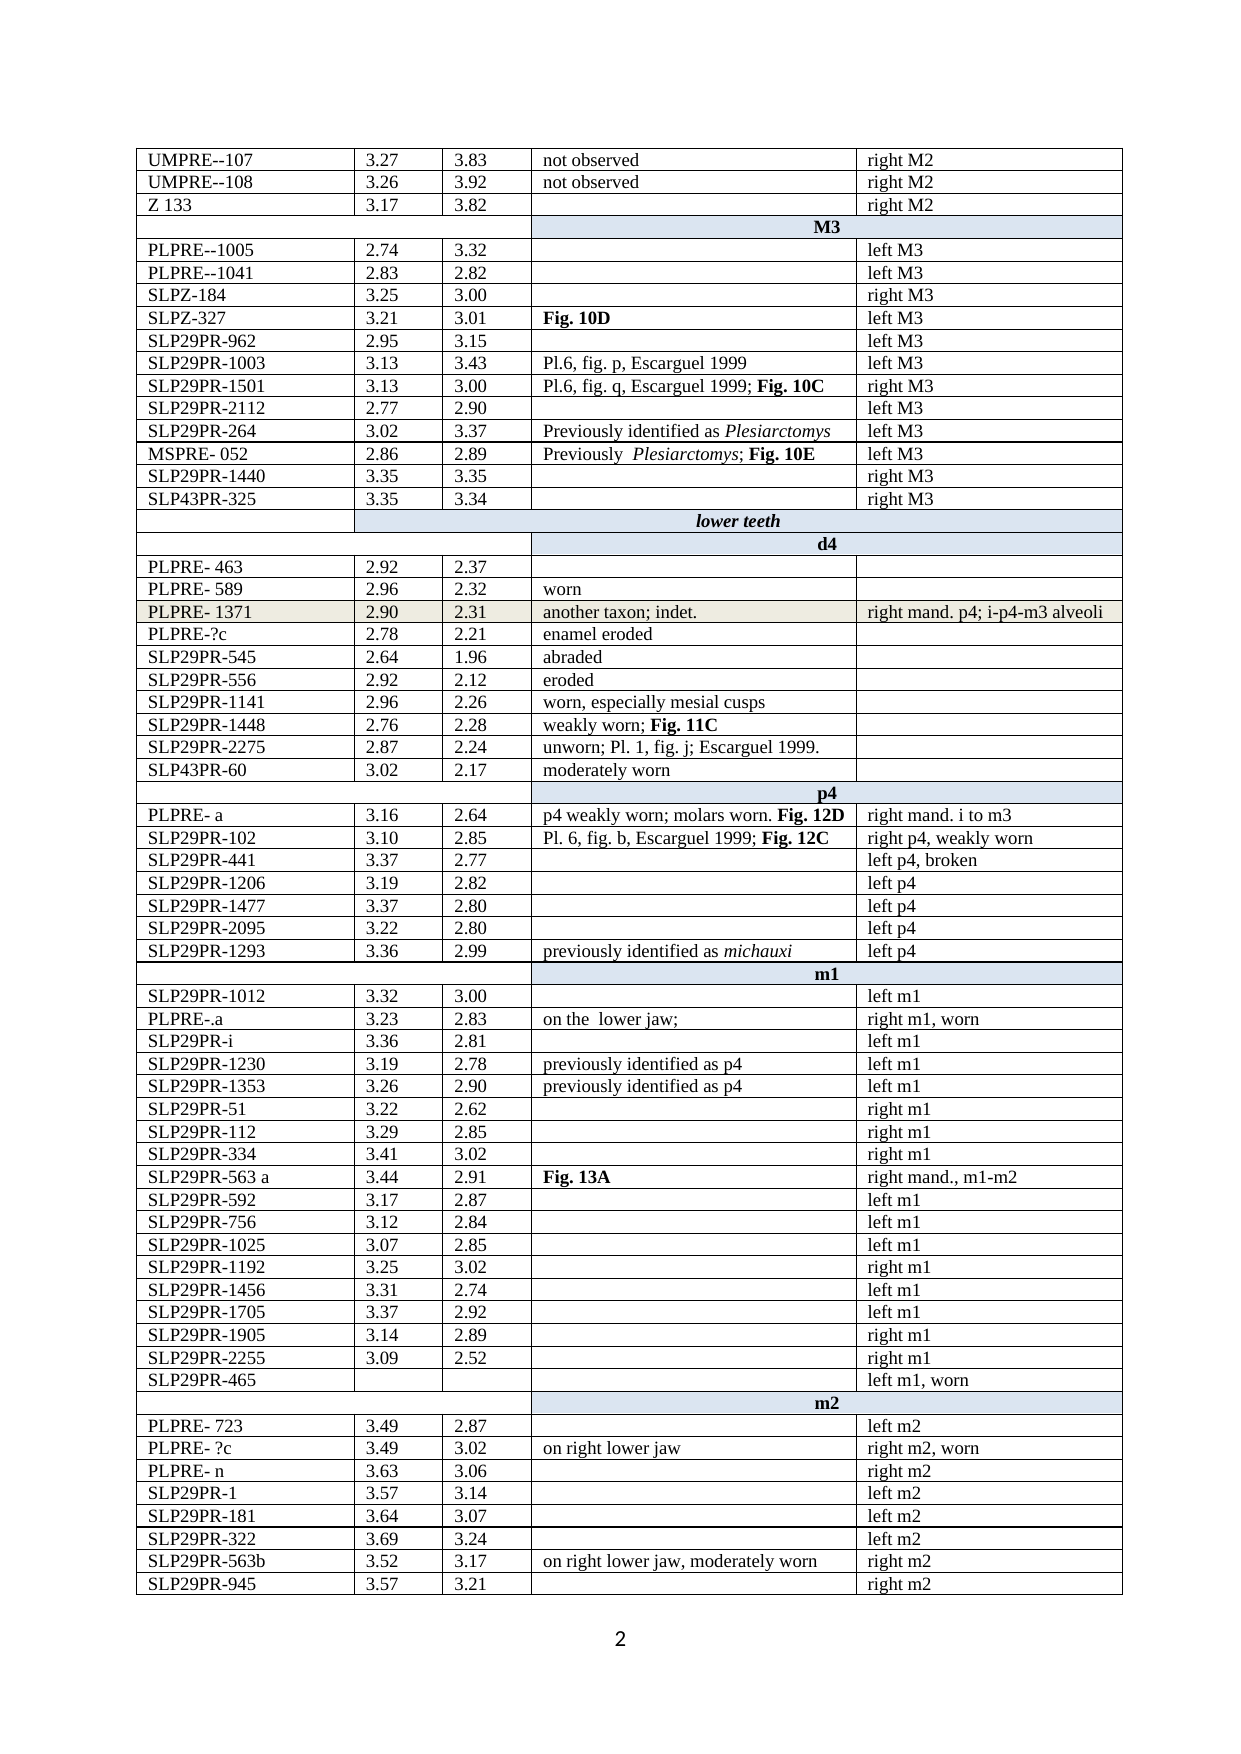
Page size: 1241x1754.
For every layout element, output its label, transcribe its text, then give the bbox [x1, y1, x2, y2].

table_cell right m2, worn [857, 1437, 1122, 1459]
table_cell left M3 [857, 397, 1122, 419]
table_cell previously identified as p4 [532, 1075, 856, 1097]
table_cell 3.32 [355, 985, 442, 1007]
table_cell [532, 1369, 856, 1391]
table_cell [532, 917, 856, 939]
table_cell SLP29PR-962 [137, 330, 354, 351]
table_cell [532, 465, 856, 487]
table_cell right m1 [857, 1121, 1122, 1142]
table_cell [532, 872, 856, 893]
table_cell 2.91 [443, 1166, 531, 1187]
table_cell 3.00 [443, 375, 531, 396]
table_cell SLP29PR-1003 [137, 352, 354, 374]
table_cell [532, 1347, 856, 1368]
table_cell SLP29PR-264 [137, 420, 354, 441]
table_cell enamel eroded [532, 623, 856, 645]
table_cell 3.83 [443, 149, 531, 170]
table_cell 3.82 [443, 194, 531, 215]
table_cell 3.37 [355, 1301, 442, 1323]
table_cell 3.49 [355, 1437, 442, 1459]
table_cell 2.24 [443, 736, 531, 758]
table_cell SLP29PR-1440 [137, 465, 354, 487]
table_cell 2.90 [355, 601, 442, 622]
table_cell another taxon; indet. [532, 601, 856, 622]
table_cell 3.14 [443, 1482, 531, 1504]
table_cell left m1 [857, 1234, 1122, 1255]
table_cell [857, 623, 1122, 645]
table_cell SLP29PR-334 [137, 1143, 354, 1165]
table_cell unworn; Pl. 1, fig. j; Escarguel 1999. [532, 736, 856, 758]
table_cell 3.00 [443, 985, 531, 1007]
table_cell left m1 [857, 1301, 1122, 1323]
table_cell 3.25 [355, 1256, 442, 1278]
table_cell 2.37 [443, 556, 531, 577]
table_cell 3.13 [355, 375, 442, 396]
table_cell 2.85 [443, 827, 531, 848]
table_cell 2.89 [443, 1324, 531, 1346]
table_cell SLP29PR-1025 [137, 1234, 354, 1255]
table_cell PLPRE--1005 [137, 239, 354, 261]
table_cell left m2 [857, 1505, 1122, 1526]
table_cell SLP29PR-556 [137, 669, 354, 690]
table_cell SLP29PR-1230 [137, 1053, 354, 1074]
table_cell 3.43 [443, 352, 531, 374]
table_cell [137, 782, 531, 803]
table_cell right m1 [857, 1098, 1122, 1119]
table_cell 3.02 [443, 1437, 531, 1459]
table_cell 3.35 [355, 488, 442, 509]
table_cell 2.96 [355, 578, 442, 600]
table_cell left M3 [857, 352, 1122, 374]
table_cell 2.76 [355, 714, 442, 735]
table_cell 3.64 [355, 1505, 442, 1526]
table_cell right m2 [857, 1573, 1122, 1594]
table_cell 3.17 [355, 194, 442, 215]
table_cell 3.07 [355, 1234, 442, 1255]
table_cell right mand., m1-m2 [857, 1166, 1122, 1187]
table_cell 2.74 [355, 239, 442, 261]
table_cell [532, 1211, 856, 1233]
table_cell p4 [532, 782, 1122, 803]
table_cell right M3 [857, 465, 1122, 487]
table_cell 3.69 [355, 1528, 442, 1549]
table_cell [857, 669, 1122, 690]
table_cell [532, 1460, 856, 1481]
table_cell 2.32 [443, 578, 531, 600]
table_cell 2.82 [443, 872, 531, 893]
table_cell Previously Plesiarctomys; Fig. 10E [532, 443, 856, 464]
table_cell 3.02 [355, 420, 442, 441]
table_cell 2.83 [443, 1008, 531, 1029]
table_cell SLP29PR-i [137, 1030, 354, 1052]
table_cell left m1 [857, 985, 1122, 1007]
table_cell left m2 [857, 1528, 1122, 1549]
table_cell left M3 [857, 420, 1122, 441]
table_cell 2.26 [443, 691, 531, 713]
table_cell [532, 1573, 856, 1594]
table_cell SLP29PR-465 [137, 1369, 354, 1391]
table_cell 2.31 [443, 601, 531, 622]
table_cell 2.85 [443, 1121, 531, 1142]
table_cell left m1 [857, 1053, 1122, 1074]
table_cell 3.16 [355, 804, 442, 826]
table_cell [532, 194, 856, 215]
table_cell 2.86 [355, 443, 442, 464]
table_cell SLP43PR-60 [137, 759, 354, 781]
table_cell 3.37 [443, 420, 531, 441]
table_cell left m2 [857, 1482, 1122, 1504]
table_cell M3 [532, 216, 1122, 238]
table_cell right M3 [857, 375, 1122, 396]
table_cell [857, 578, 1122, 600]
table_cell Z 133 [137, 194, 354, 215]
table_cell on the lower jaw; [532, 1008, 856, 1029]
table_cell [857, 691, 1122, 713]
table_cell Fig. 13A [532, 1166, 856, 1187]
table_cell 2.87 [355, 736, 442, 758]
table_cell SLP29PR-102 [137, 827, 354, 848]
table_cell SLPZ-184 [137, 284, 354, 306]
table_cell [532, 1189, 856, 1210]
table_cell [532, 1505, 856, 1526]
table_cell [137, 510, 354, 532]
table_cell 2.90 [443, 397, 531, 419]
table_cell 3.21 [443, 1573, 531, 1594]
table_cell weakly worn; Fig. 11C [532, 714, 856, 735]
table_cell 2.28 [443, 714, 531, 735]
table_cell 1.96 [443, 646, 531, 667]
table_cell 3.23 [355, 1008, 442, 1029]
table_cell 3.00 [443, 284, 531, 306]
table_cell [532, 397, 856, 419]
table_cell SLP29PR-51 [137, 1098, 354, 1119]
table_cell previously identified as p4 [532, 1053, 856, 1074]
table_cell 2.77 [355, 397, 442, 419]
table_cell [532, 985, 856, 1007]
table_cell [443, 1369, 531, 1391]
table_cell 3.41 [355, 1143, 442, 1165]
table_cell 3.57 [355, 1482, 442, 1504]
table_cell SLP29PR-1456 [137, 1279, 354, 1300]
table_cell 2.74 [443, 1279, 531, 1300]
table_cell right M2 [857, 194, 1122, 215]
table_cell SLP29PR-1448 [137, 714, 354, 735]
table_cell 2.77 [443, 849, 531, 871]
table_cell not observed [532, 171, 856, 193]
table_cell left m1 [857, 1211, 1122, 1233]
table_cell on right lower jaw [532, 1437, 856, 1459]
table_cell 2.81 [443, 1030, 531, 1052]
table_cell SLP29PR-2255 [137, 1347, 354, 1368]
table_cell right M2 [857, 171, 1122, 193]
table_cell PLPRE-?c [137, 623, 354, 645]
table_cell [532, 1279, 856, 1300]
table_cell PLPRE- 723 [137, 1415, 354, 1436]
table_cell 3.31 [355, 1279, 442, 1300]
table_cell 2.52 [443, 1347, 531, 1368]
table_cell 3.21 [355, 307, 442, 328]
table_cell 2.99 [443, 940, 531, 961]
table_cell SLP29PR-112 [137, 1121, 354, 1142]
table_cell 2.85 [443, 1234, 531, 1255]
table_cell [532, 1415, 856, 1436]
table_cell SLP29PR-2275 [137, 736, 354, 758]
table_cell 3.10 [355, 827, 442, 848]
table_cell 3.63 [355, 1460, 442, 1481]
table_cell PLPRE- 463 [137, 556, 354, 577]
table_cell 2.95 [355, 330, 442, 351]
table_cell SLP29PR-1206 [137, 872, 354, 893]
table_cell 2.83 [355, 262, 442, 283]
table_cell [532, 262, 856, 283]
table_cell 3.36 [355, 940, 442, 961]
table_cell left m1 [857, 1030, 1122, 1052]
table_cell [532, 1324, 856, 1346]
table_cell [137, 963, 531, 984]
table_cell 3.22 [355, 1098, 442, 1119]
table_cell right M3 [857, 284, 1122, 306]
table_cell SLP29PR-1477 [137, 895, 354, 916]
table_cell 3.17 [443, 1550, 531, 1572]
table_cell 3.13 [355, 352, 442, 374]
table_cell [532, 1030, 856, 1052]
table_cell [532, 1121, 856, 1142]
table_cell 3.27 [355, 149, 442, 170]
table_cell [532, 330, 856, 351]
table_cell 3.37 [355, 849, 442, 871]
table_cell SLP29PR-181 [137, 1505, 354, 1526]
table_cell SLPZ-327 [137, 307, 354, 328]
table_cell 2.92 [355, 556, 442, 577]
table_cell left m2 [857, 1415, 1122, 1436]
table_cell right m2 [857, 1460, 1122, 1481]
table_cell Fig. 10D [532, 307, 856, 328]
table_cell right p4, weakly worn [857, 827, 1122, 848]
table_cell left p4, broken [857, 849, 1122, 871]
table_cell [532, 1528, 856, 1549]
table_cell 3.19 [355, 1053, 442, 1074]
table_cell SLP29PR-756 [137, 1211, 354, 1233]
table_cell left M3 [857, 262, 1122, 283]
table_cell right m1 [857, 1256, 1122, 1278]
table_cell 2.17 [443, 759, 531, 781]
table_cell right mand. i to m3 [857, 804, 1122, 826]
table_cell SLP29PR-441 [137, 849, 354, 871]
table_cell 2.80 [443, 917, 531, 939]
table_cell left M3 [857, 239, 1122, 261]
table_cell 2.89 [443, 443, 531, 464]
table_cell [532, 895, 856, 916]
table_cell [137, 533, 531, 554]
table_cell SLP29PR-1501 [137, 375, 354, 396]
table_cell [532, 1482, 856, 1504]
table_cell [532, 849, 856, 871]
table_cell PLPRE- 589 [137, 578, 354, 600]
table_cell right m2 [857, 1550, 1122, 1572]
table_cell 3.02 [443, 1143, 531, 1165]
table_cell 2.21 [443, 623, 531, 645]
table_cell 3.22 [355, 917, 442, 939]
table_cell 3.06 [443, 1460, 531, 1481]
table_cell SLP29PR-563 a [137, 1166, 354, 1187]
table_cell SLP29PR-1705 [137, 1301, 354, 1323]
table_cell d4 [532, 533, 1122, 554]
table_cell [137, 1392, 531, 1413]
table_cell SLP29PR-563b [137, 1550, 354, 1572]
table_cell SLP29PR-322 [137, 1528, 354, 1549]
table_cell [532, 556, 856, 577]
table_cell 3.26 [355, 1075, 442, 1097]
table_cell left m1 [857, 1075, 1122, 1097]
table_cell 2.92 [355, 669, 442, 690]
table_cell 3.34 [443, 488, 531, 509]
table_cell eroded [532, 669, 856, 690]
table_cell UMPRE--107 [137, 149, 354, 170]
table_cell left p4 [857, 872, 1122, 893]
table_cell [857, 736, 1122, 758]
table_cell left p4 [857, 895, 1122, 916]
table_cell 3.02 [355, 759, 442, 781]
table_cell moderately worn [532, 759, 856, 781]
table_cell abraded [532, 646, 856, 667]
table_cell [532, 1098, 856, 1119]
table_cell left p4 [857, 940, 1122, 961]
table_cell 2.84 [443, 1211, 531, 1233]
table_cell p4 weakly worn; molars worn. Fig. 12D [532, 804, 856, 826]
table_cell Pl.6, fig. p, Escarguel 1999 [532, 352, 856, 374]
table_cell SLP29PR-2095 [137, 917, 354, 939]
table_cell not observed [532, 149, 856, 170]
table_cell SLP29PR-592 [137, 1189, 354, 1210]
table_cell [532, 1143, 856, 1165]
table_cell PLPRE- ?c [137, 1437, 354, 1459]
table_cell [532, 1256, 856, 1278]
table_cell SLP29PR-1905 [137, 1324, 354, 1346]
table_cell 3.44 [355, 1166, 442, 1187]
table_cell SLP29PR-1192 [137, 1256, 354, 1278]
table_cell PLPRE- a [137, 804, 354, 826]
table_cell left M3 [857, 330, 1122, 351]
table_cell left m1, worn [857, 1369, 1122, 1391]
table_cell 3.25 [355, 284, 442, 306]
table_cell left M3 [857, 307, 1122, 328]
table_cell [857, 556, 1122, 577]
table_cell SLP29PR-545 [137, 646, 354, 667]
table_cell right M2 [857, 149, 1122, 170]
table_cell PLPRE- 1371 [137, 601, 354, 622]
table_cell 3.36 [355, 1030, 442, 1052]
table_cell [532, 284, 856, 306]
table_cell 2.78 [355, 623, 442, 645]
table_cell Previously identified as Plesiarctomys [532, 420, 856, 441]
table_cell [137, 216, 531, 238]
table_cell [857, 759, 1122, 781]
table_cell 2.87 [443, 1189, 531, 1210]
table_cell Pl. 6, fig. b, Escarguel 1999; Fig. 12C [532, 827, 856, 848]
table_cell right M3 [857, 488, 1122, 509]
table_cell 3.09 [355, 1347, 442, 1368]
table_cell 3.01 [443, 307, 531, 328]
table_cell 3.15 [443, 330, 531, 351]
table_cell [532, 1301, 856, 1323]
table_cell right m1, worn [857, 1008, 1122, 1029]
table_cell 3.24 [443, 1528, 531, 1549]
table_cell previously identified as michauxi [532, 940, 856, 961]
table_cell 3.52 [355, 1550, 442, 1572]
table_cell 2.64 [355, 646, 442, 667]
table_cell 3.07 [443, 1505, 531, 1526]
table_cell m2 [532, 1392, 1122, 1413]
table_cell MSPRE- 052 [137, 443, 354, 464]
table_cell 3.29 [355, 1121, 442, 1142]
table_cell SLP29PR-1 [137, 1482, 354, 1504]
table_cell 2.62 [443, 1098, 531, 1119]
table_cell 3.12 [355, 1211, 442, 1233]
table_cell worn [532, 578, 856, 600]
table_cell 2.64 [443, 804, 531, 826]
table_cell [857, 714, 1122, 735]
table_cell 3.35 [355, 465, 442, 487]
table_cell 2.92 [443, 1301, 531, 1323]
table_cell PLPRE--1041 [137, 262, 354, 283]
table_cell 2.12 [443, 669, 531, 690]
table_cell left p4 [857, 917, 1122, 939]
table_cell worn, especially mesial cusps [532, 691, 856, 713]
table_cell 3.14 [355, 1324, 442, 1346]
table_cell 2.90 [443, 1075, 531, 1097]
table_cell left m1 [857, 1279, 1122, 1300]
table_cell lower teeth [355, 510, 1122, 532]
table_cell [532, 239, 856, 261]
table_cell SLP29PR-945 [137, 1573, 354, 1594]
table_cell Pl.6, fig. q, Escarguel 1999; Fig. 10C [532, 375, 856, 396]
table_cell 3.02 [443, 1256, 531, 1278]
table_cell 2.78 [443, 1053, 531, 1074]
table_cell left m1 [857, 1189, 1122, 1210]
table_cell SLP43PR-325 [137, 488, 354, 509]
table_cell 3.57 [355, 1573, 442, 1594]
table_cell 2.80 [443, 895, 531, 916]
table_cell UMPRE--108 [137, 171, 354, 193]
table_cell SLP29PR-1353 [137, 1075, 354, 1097]
table_cell SLP29PR-1012 [137, 985, 354, 1007]
table_cell right mand. p4; i-p4-m3 alveoli [857, 601, 1122, 622]
table_cell 3.35 [443, 465, 531, 487]
table_cell right m1 [857, 1324, 1122, 1346]
table_cell SLP29PR-1293 [137, 940, 354, 961]
table_cell 3.49 [355, 1415, 442, 1436]
table_cell PLPRE- n [137, 1460, 354, 1481]
table_cell 2.87 [443, 1415, 531, 1436]
table_cell 3.26 [355, 171, 442, 193]
table_cell [532, 488, 856, 509]
table_cell left M3 [857, 443, 1122, 464]
table_cell 2.82 [443, 262, 531, 283]
table_cell [857, 646, 1122, 667]
table_cell m1 [532, 963, 1122, 984]
table_cell SLP29PR-1141 [137, 691, 354, 713]
table_cell 2.96 [355, 691, 442, 713]
table_cell 3.32 [443, 239, 531, 261]
table_cell [532, 1234, 856, 1255]
table_cell 3.19 [355, 872, 442, 893]
table_cell [355, 1369, 442, 1391]
table_cell SLP29PR-2112 [137, 397, 354, 419]
table_cell 3.17 [355, 1189, 442, 1210]
table_cell 3.92 [443, 171, 531, 193]
table_cell 3.37 [355, 895, 442, 916]
table_cell on right lower jaw, moderately worn [532, 1550, 856, 1572]
table_cell right m1 [857, 1143, 1122, 1165]
table_cell right m1 [857, 1347, 1122, 1368]
table_cell PLPRE-.a [137, 1008, 354, 1029]
